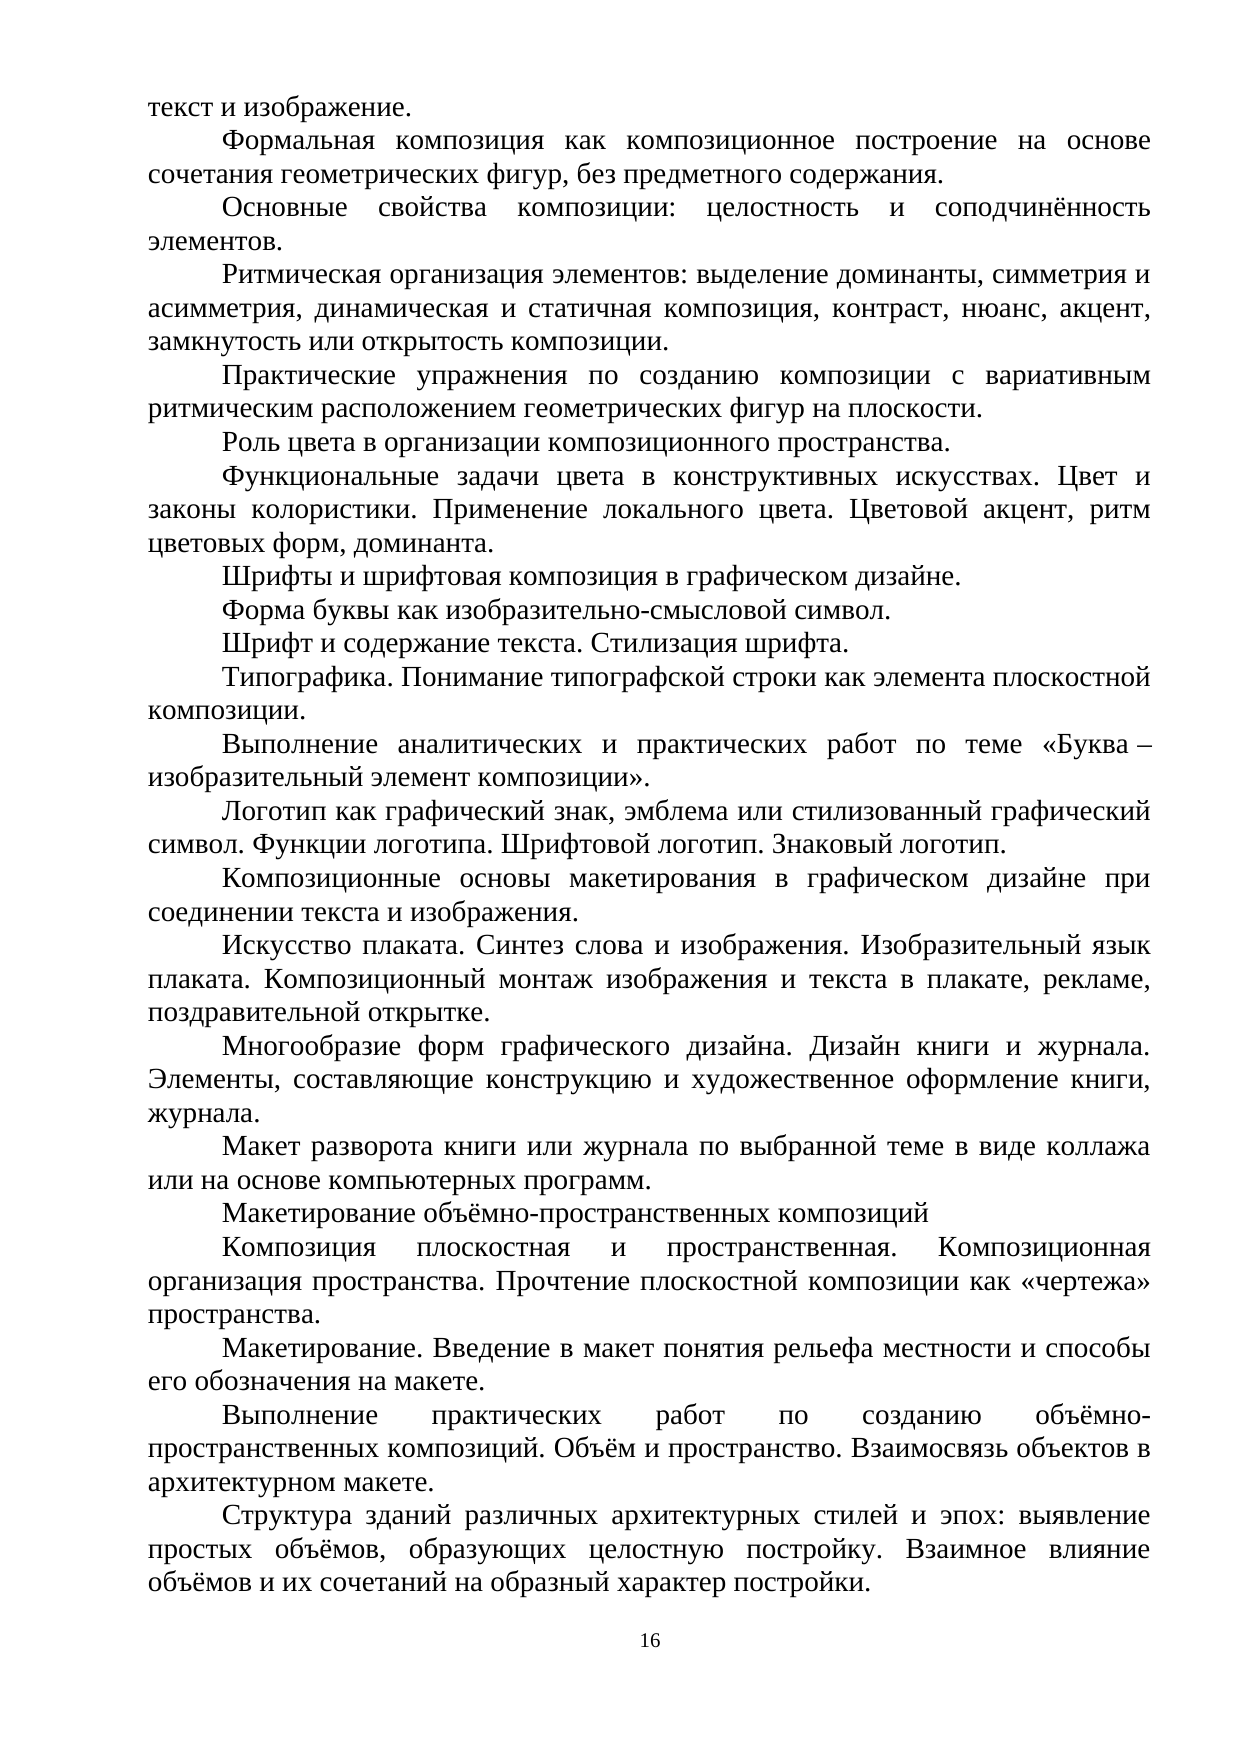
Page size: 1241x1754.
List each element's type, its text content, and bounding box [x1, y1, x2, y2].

text Шрифты и шрифтовая композиция в графическом дизайне. [148, 558, 1152, 592]
text Макетирование объёмно-пространственных композиций [148, 1196, 1152, 1229]
text Роль цвета в организации композиционного пространства. [148, 424, 1152, 458]
text Практические упражнения по созданию композиции с вариативным ритмическим расположением геометрических фигур на плоскости. [148, 357, 1152, 424]
text Типографика. Понимание типографской строки как элемента плоскостной композиции. [148, 659, 1152, 726]
text Структура зданий различных архитектурных стилей и эпох: выявление простых объёмов, образующих целостную постройку. Взаимное влияние объёмов и их сочетаний на образный характер постройки. [148, 1497, 1152, 1598]
text Композиционные основы макетирования в графическом дизайне при соединении текста и изображения. [148, 860, 1152, 927]
text Формальная композиция как композиционное построение на основе сочетания геометрических фигур, без предметного содержания. [148, 122, 1152, 189]
text Выполнение аналитических и практических работ по теме «Буква – изобразительный элемент композиции». [148, 726, 1152, 793]
text Многообразие форм графического дизайна. Дизайн книги и журнала. Элементы, составляющие конструкцию и художественное оформление книги, журнала. [148, 1028, 1152, 1128]
text Функциональные задачи цвета в конструктивных искусствах. Цвет и законы колористики. Применение локального цвета. Цветовой акцент, ритм цветовых форм, доминанта. [148, 458, 1152, 558]
text Макетирование. Введение в макет понятия рельефа местности и способы его обозначения на макете. [148, 1330, 1152, 1397]
text Основные свойства композиции: целостность и соподчинённость элементов. [148, 189, 1152, 256]
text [148, 89, 1152, 122]
text Форма буквы как изобразительно-смысловой символ. [148, 592, 1152, 625]
text Искусство плаката. Синтез слова и изображения. Изобразительный язык плаката. Композиционный монтаж изображения и текста в плакате, рекламе, поздравительной открытке. [148, 927, 1152, 1028]
text Макет разворота книги или журнала по выбранной теме в виде коллажа или на основе компьютерных программ. [148, 1128, 1152, 1196]
text Логотип как графический знак, эмблема или стилизованный графический символ. Функции логотипа. Шрифтовой логотип. Знаковый логотип. [148, 793, 1152, 860]
text Выполнение практических работ по созданию объёмно-пространственных композиций. Объём и пространство. Взаимосвязь объектов в архитектурном макете. [148, 1397, 1152, 1497]
text Ритмическая организация элементов: выделение доминанты, симметрия и асимметрия, динамическая и статичная композиция, контраст, нюанс, акцент, замкнутость или открытость композиции. [148, 256, 1152, 357]
text Шрифт и содержание текста. Стилизация шрифта. [148, 625, 1152, 659]
text Композиция плоскостная и пространственная. Композиционная организация пространства. Прочтение плоскостной композиции как «чертежа» пространства. [148, 1229, 1152, 1330]
